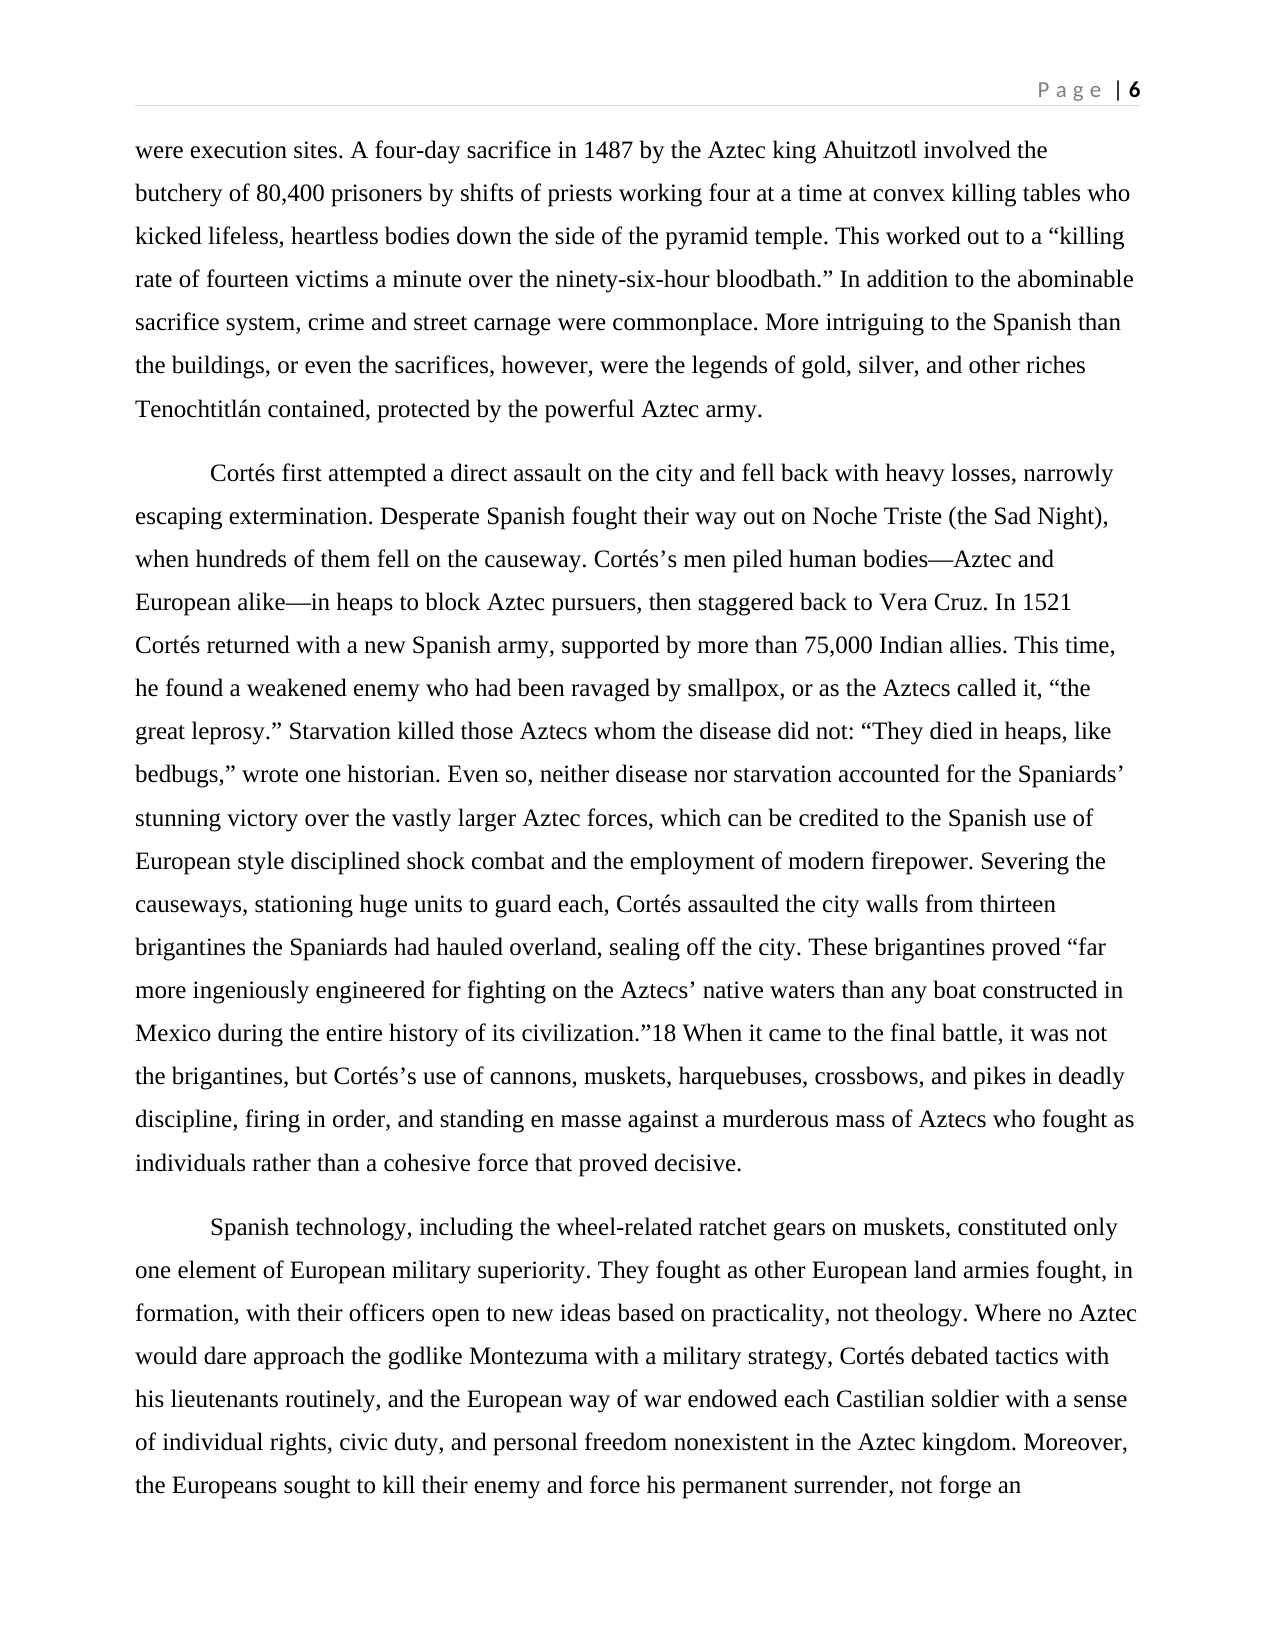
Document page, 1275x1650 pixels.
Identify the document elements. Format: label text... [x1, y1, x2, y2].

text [135, 1212, 1140, 1499]
text Cortés first attempted a direct assault on the city and fell back with heavy losses, narrowly escaping extermination. Desperate Spanish fought their way out on Noche Triste (the Sad Night), when hundreds of them fell on the causeway. Cortés’s men piled human bodies—Aztec and European alike—in heaps to block Aztec pursuers, then staggered back to Vera Cruz. In 1521 Cortés returned with a new Spanish army, supported by more than 75,000 Indian allies. This time, he found a weakened enemy who had been ravaged by smallpox, or as the Aztecs called it, “the great leprosy.” Starvation killed those Aztecs whom the disease did not: “They died in heaps, like bedbugs,” wrote one historian. Even so, neither disease nor starvation accounted for the Spaniards’ stunning victory over the vastly larger Aztec forces, which can be credited to the Spanish use of European style disciplined shock combat and the employment of modern firepower. Severing the causeways, stationing huge units to guard each, Cortés assaulted the city walls from thirteen brigantines the Spaniards had hauled overland, sealing off the city. These brigantines proved “far more ingeniously engineered for fighting on the Aztecs’ native waters than any boat constructed in Mexico during the entire history of its civilization.”18 When it came to the final battle, it was not the brigantines, but Cortés’s use of cannons, muskets, harquebuses, crossbows, and pikes in deadly discipline, firing in order, and standing en masse against a murderous mass of Aztecs who fought as individuals rather than a cohesive force that proved decisive. [135, 458, 1140, 1176]
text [135, 135, 1140, 422]
